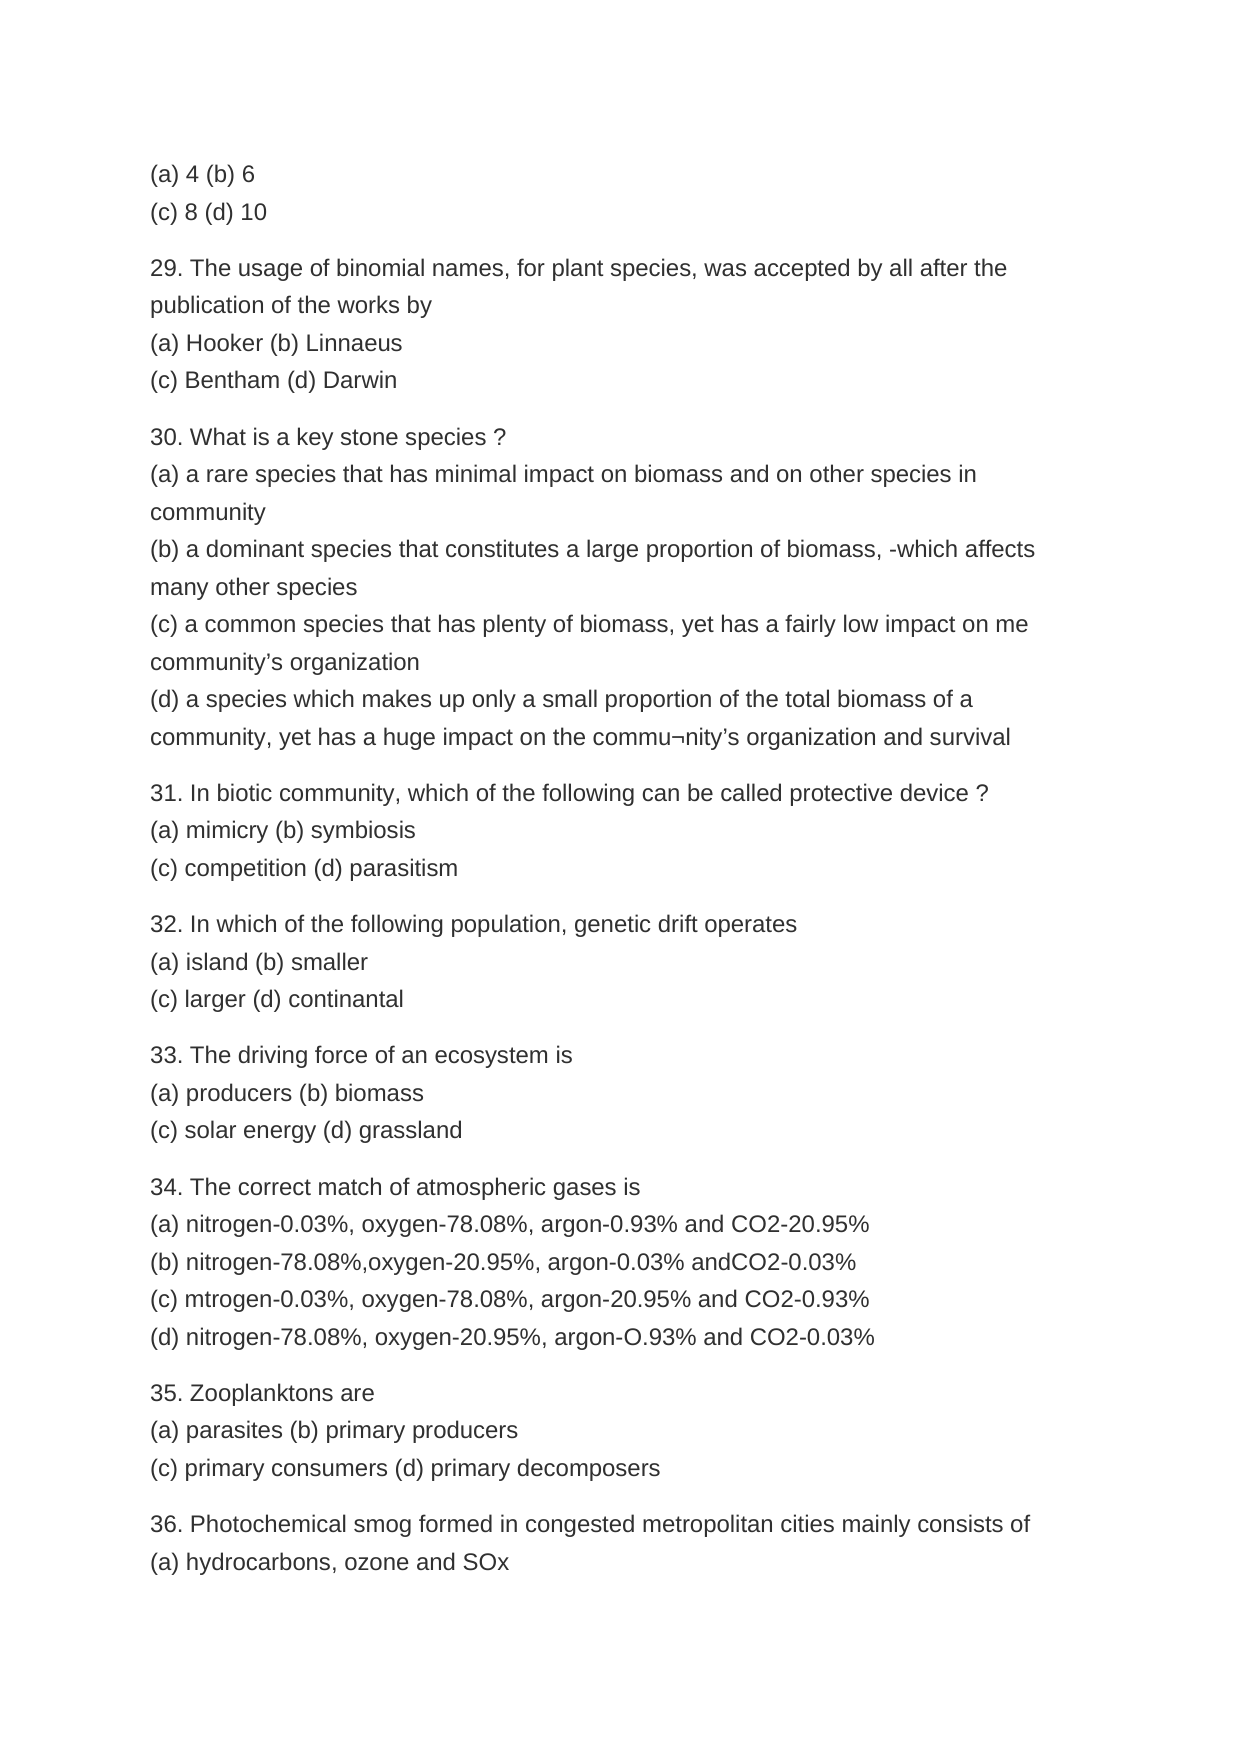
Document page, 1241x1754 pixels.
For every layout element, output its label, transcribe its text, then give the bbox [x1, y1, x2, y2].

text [150, 1500, 1090, 1575]
text 35. Zooplanktons are (a) parasites (b) primary producers (c) primary consumers (d) primary decomposers [150, 1369, 1090, 1481]
text 34. The correct match of atmospheric gases is (a) nitrogen-0.03%, oxygen-78.08%, argon-0.93% and CO2-20.95% (b) nitrogen-78.08%,oxygen-20.95%, argon-0.03% andCO2-0.03% (c) mtrogen-0.03%, oxygen-78.08%, argon-20.95% and CO2-0.93% (d) nitrogen-78.08%, oxygen-20.95%, argon-O.93% and CO2-0.03% [150, 1162, 1090, 1350]
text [150, 150, 1090, 225]
text 32. In which of the following population, genetic drift operates (a) island (b) smaller (c) larger (d) continantal [150, 900, 1090, 1012]
text 31. In biotic community, which of the following can be called protective device ? (a) mimicry (b) symbiosis (c) competition (d) parasitism [150, 769, 1090, 881]
text 30. What is a key stone species ? (a) a rare species that has minimal impact on biomass and on other species in community (b) a dominant species that constitutes a large proportion of biomass, -which affects many other species (c) a common species that has plenty of biomass, yet has a fairly low impact on me community’s organization (d) a species which makes up only a small proportion of the total biomass of a community, yet has a huge impact on the commu¬nity’s organization and survival [150, 412, 1090, 750]
text 33. The driving force of an ecosystem is (a) producers (b) biomass (c) solar energy (d) grassland [150, 1031, 1090, 1144]
text 29. The usage of binomial names, for plant species, was accepted by all after the publication of the works by (a) Hooker (b) Linnaeus (c) Bentham (d) Darwin [150, 244, 1090, 394]
